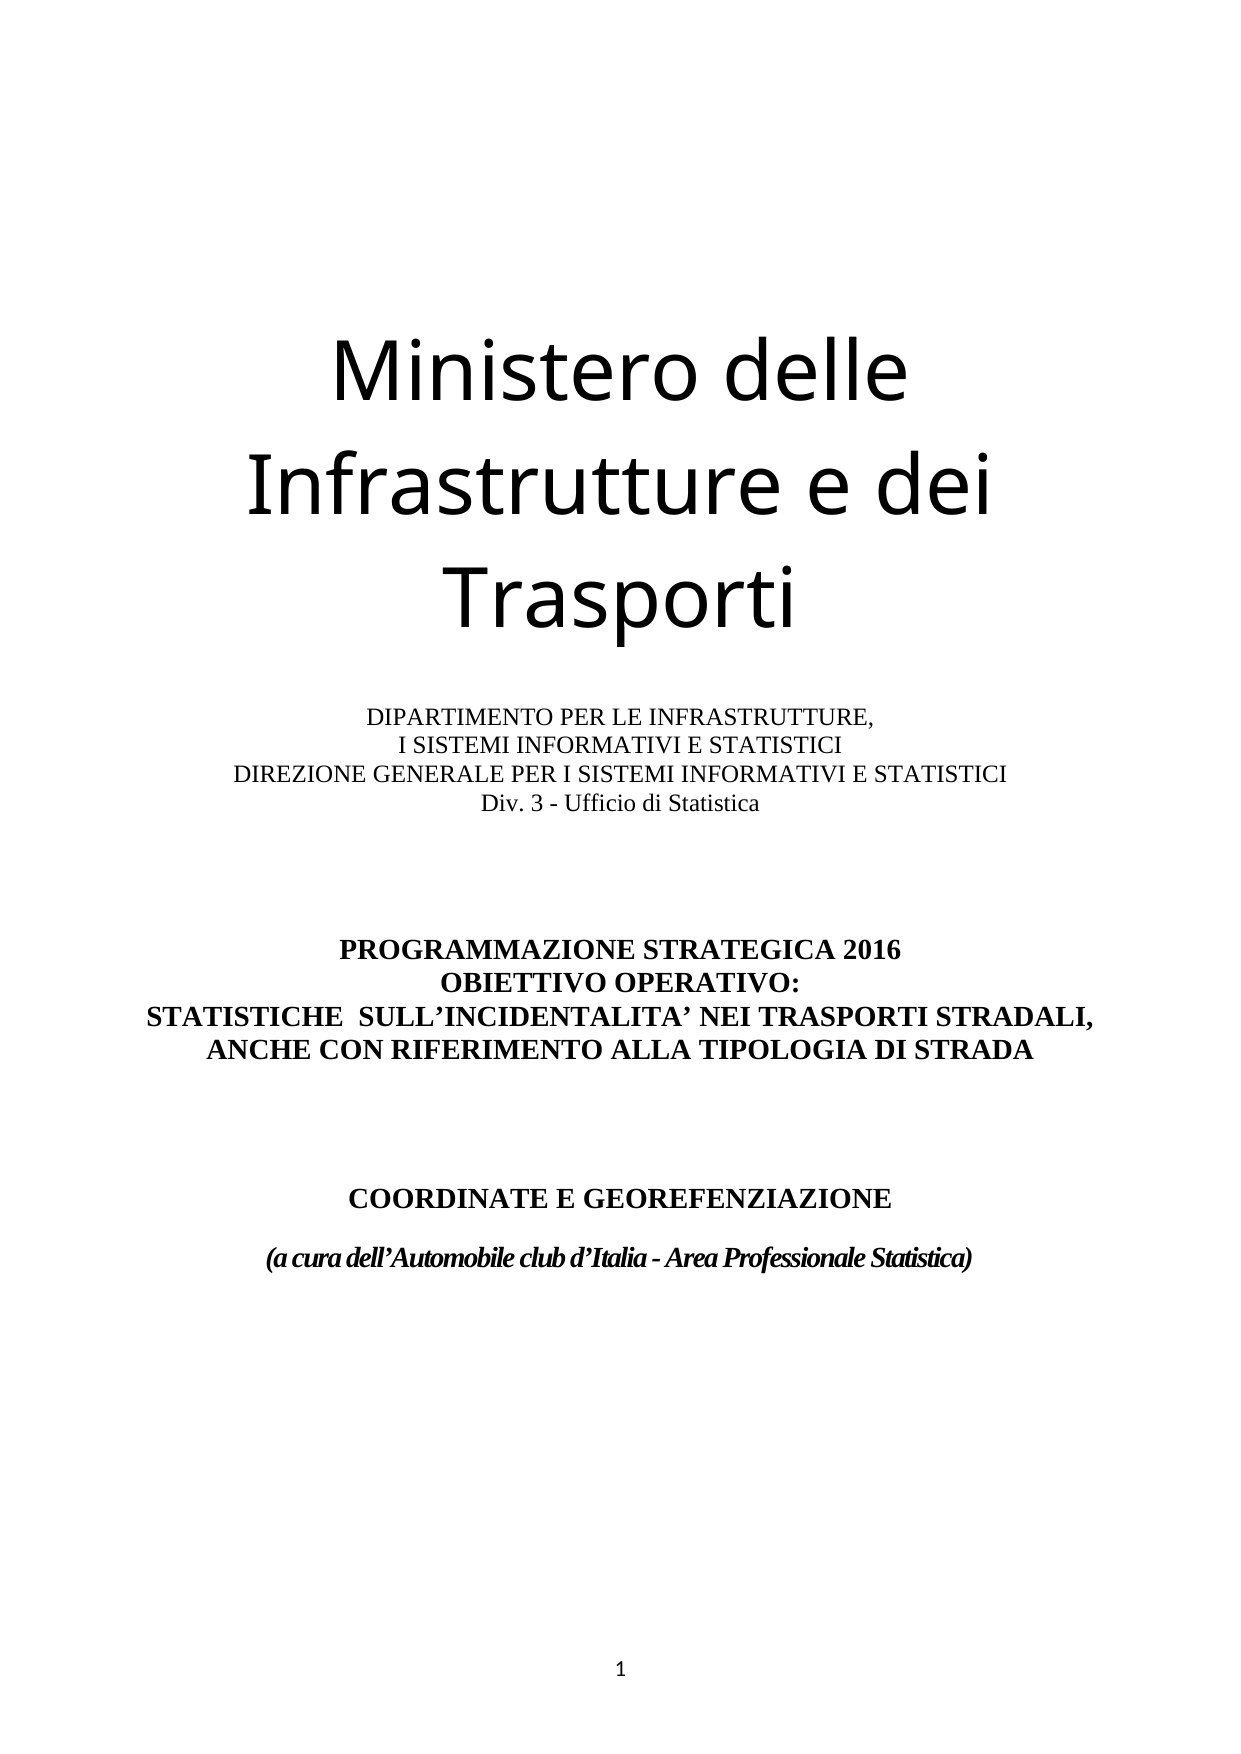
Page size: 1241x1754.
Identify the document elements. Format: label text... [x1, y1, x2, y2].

text PROGRAMMAZIONE STRATEGICA 2016 [118, 932, 1122, 965]
text OBIETTIVO OPERATIVO: [118, 965, 1122, 999]
text ANCHE CON RIFERIMENTO ALLA TIPOLOGIA DI STRADA [118, 1032, 1122, 1066]
text COORDINATE E GEOREFENZIAZIONE [118, 1181, 1122, 1214]
text Div. 3 - Ufficio di Statistica [118, 788, 1122, 817]
text DIREZIONE GENERALE PER I SISTEMI INFORMATIVI E STATISTICI [118, 759, 1122, 788]
text DIPARTIMENTO PER LE INFRASTRUTTURE, [118, 702, 1122, 731]
text STATISTICHE SULL’INCIDENTALITA’ NEI TRASPORTI STRADALI, [118, 999, 1122, 1032]
text I SISTEMI INFORMATIVI E STATISTICI [118, 731, 1122, 759]
text Ministero delle Infrastrutture e dei Trasporti [118, 312, 1122, 652]
text (a cura dell’Automobile club d’Italia - Area Professionale Statistica) [118, 1240, 1122, 1274]
